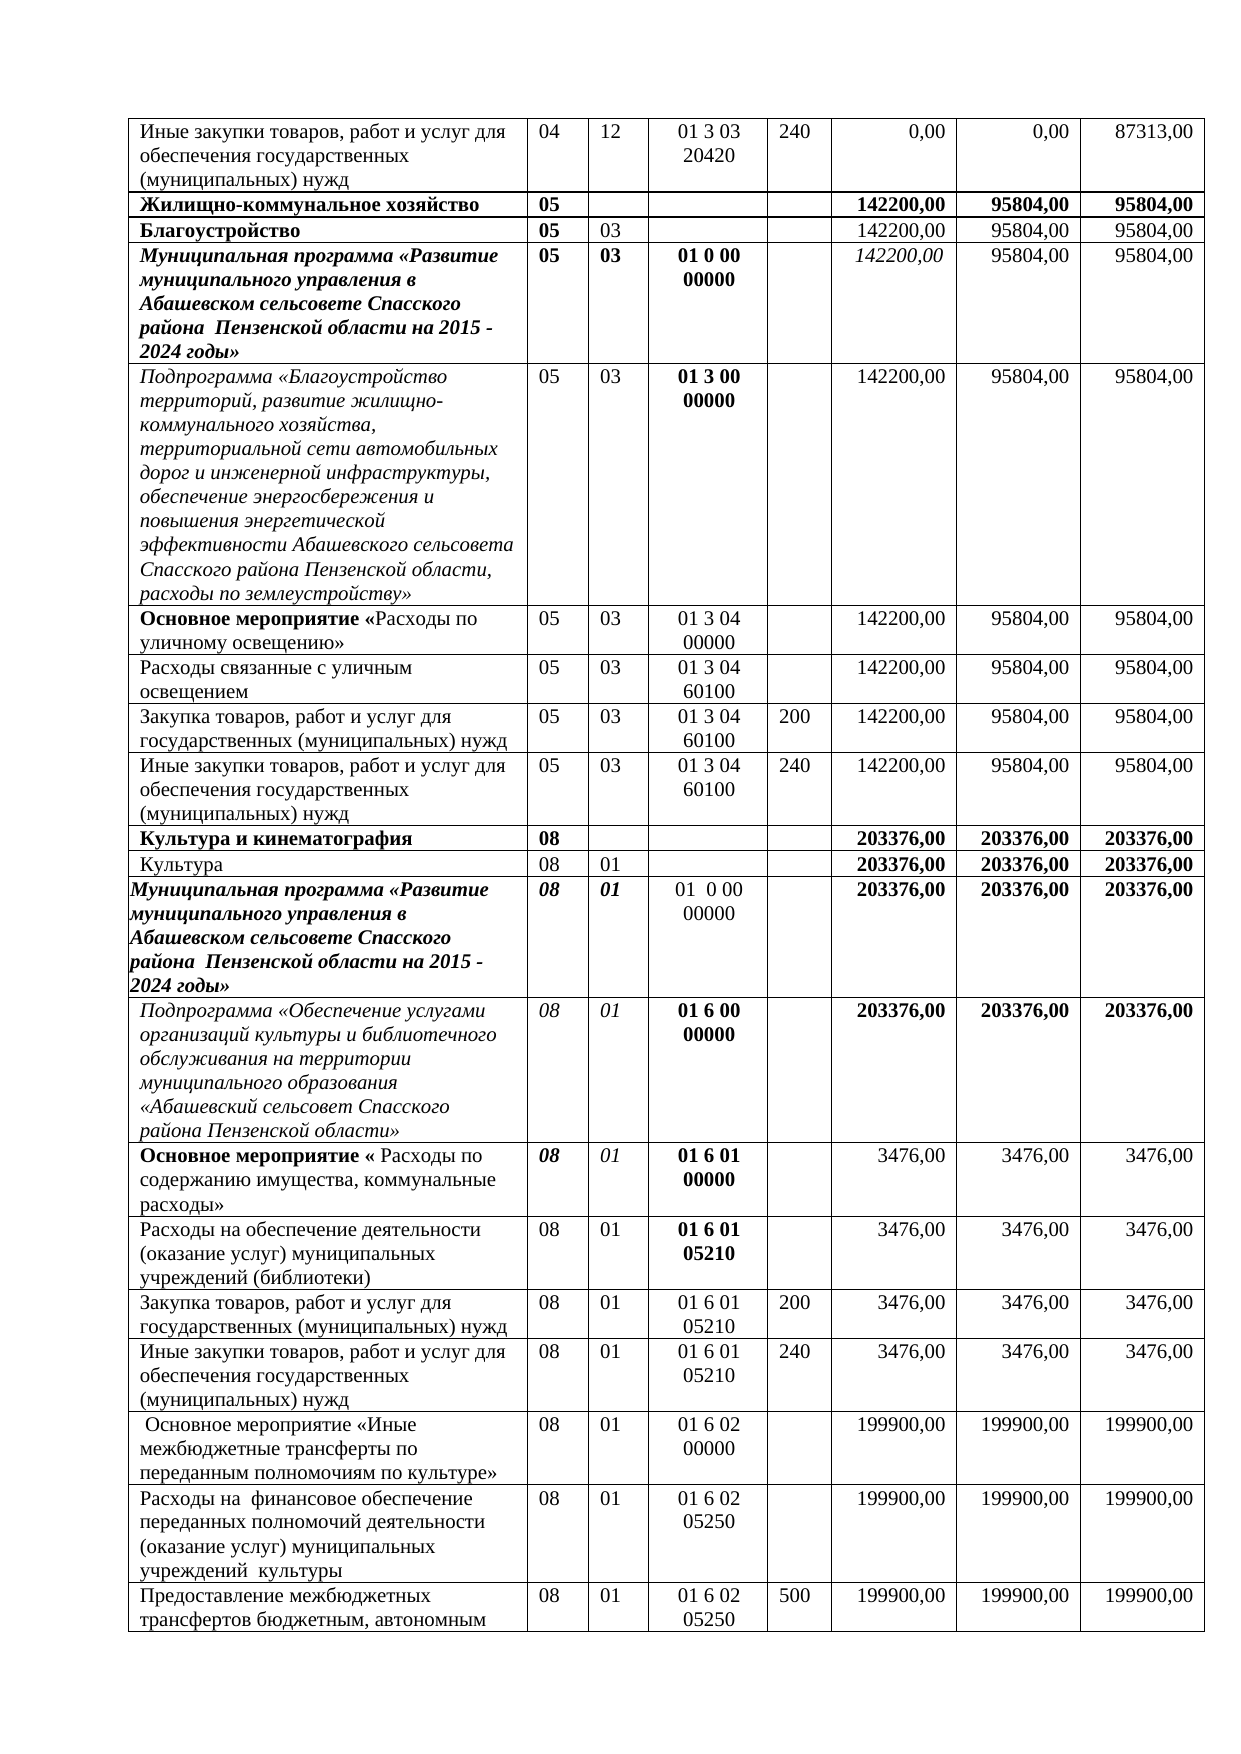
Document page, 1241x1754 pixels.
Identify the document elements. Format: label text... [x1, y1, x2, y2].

table_cell 03 [589, 218, 648, 242]
table_cell 01 3 03 20420 [649, 119, 767, 191]
table_cell 199900,00 [832, 1583, 956, 1631]
table_cell 08 [528, 877, 588, 997]
table_cell Культура и кинематография [129, 826, 527, 850]
table_cell 142200,00 [832, 243, 956, 363]
table_cell [649, 218, 767, 242]
table_cell 203376,00 [832, 998, 956, 1142]
table_cell [768, 1485, 831, 1582]
table_cell 142200,00 [832, 655, 956, 703]
table_cell Расходы на обеспечение деятельности (оказание услуг) муниципальных учреждений (библиотеки) [129, 1217, 527, 1289]
table_cell 08 [528, 1217, 588, 1289]
table_cell 240 [768, 753, 831, 825]
table_cell 142200,00 [832, 193, 956, 216]
table_cell 3476,00 [957, 1217, 1080, 1289]
table_cell 01 [589, 1290, 648, 1338]
table_cell 01 0 00 00000 [649, 243, 767, 363]
table_cell 142200,00 [832, 753, 956, 825]
table_cell Основное мероприятие « Расходы по содержанию имущества, коммунальные расходы» [129, 1143, 527, 1216]
table_cell 01 6 01 05210 [649, 1217, 767, 1289]
table_cell 01 [589, 877, 648, 997]
table_cell 87313,00 [1081, 119, 1204, 191]
table_cell 95804,00 [957, 193, 1080, 216]
table_cell 95804,00 [1081, 606, 1204, 654]
table_cell 203376,00 [957, 826, 1080, 850]
table_cell 01 3 04 60100 [649, 655, 767, 703]
table_cell [589, 193, 648, 216]
table_cell 01 6 00 00000 [649, 998, 767, 1142]
table_cell 08 [528, 1290, 588, 1338]
table_cell 03 [589, 606, 648, 654]
table_cell 01 3 04 00000 [649, 606, 767, 654]
table_cell 01 0 00 00000 [649, 877, 767, 997]
table_cell 3476,00 [832, 1290, 956, 1338]
table_cell Расходы на финансовое обеспечение переданных полномочий деятельности (оказание услуг) муниципальных учреждений культуры [129, 1485, 527, 1582]
table_cell 203376,00 [1081, 851, 1204, 876]
table_cell 01 6 02 05250 [649, 1583, 767, 1631]
table_cell 01 3 00 00000 [649, 364, 767, 604]
table_cell Расходы связанные с уличным освещением [129, 655, 527, 703]
table_cell 199900,00 [832, 1412, 956, 1484]
table_cell 01 6 02 00000 [649, 1412, 767, 1484]
table_cell [768, 826, 831, 850]
table_cell 95804,00 [957, 753, 1080, 825]
table_cell Основное мероприятие «Иные межбюджетные трансферты по переданным полномочиям по культуре» [129, 1412, 527, 1484]
table_cell 3476,00 [957, 1339, 1080, 1411]
table_cell 05 [528, 655, 588, 703]
table_cell [768, 851, 831, 876]
table_cell 200 [768, 1290, 831, 1338]
table_cell 500 [768, 1583, 831, 1631]
table_cell 200 [768, 704, 831, 752]
table_cell 04 [528, 119, 588, 191]
table_cell 142200,00 [832, 606, 956, 654]
table_cell 203376,00 [832, 877, 956, 997]
table_cell 3476,00 [957, 1290, 1080, 1338]
table_cell 05 [528, 704, 588, 752]
table_cell [768, 877, 831, 997]
table_cell 0,00 [832, 119, 956, 191]
table_cell 08 [528, 1339, 588, 1411]
table_cell [768, 364, 831, 604]
table_cell 3476,00 [832, 1339, 956, 1411]
table_cell 203376,00 [1081, 877, 1204, 997]
table_cell 03 [589, 704, 648, 752]
table_cell [768, 218, 831, 242]
table_cell 95804,00 [1081, 655, 1204, 703]
table_cell 199900,00 [957, 1485, 1080, 1582]
table_cell 199900,00 [957, 1412, 1080, 1484]
table_cell 01 [589, 1143, 648, 1216]
table_cell 05 [528, 218, 588, 242]
table_cell 05 [528, 753, 588, 825]
table_cell 01 3 04 60100 [649, 704, 767, 752]
table_cell [768, 606, 831, 654]
table_cell 0,00 [957, 119, 1080, 191]
table_cell 142200,00 [832, 364, 956, 604]
table_cell Основное мероприятие «Расходы по уличному освещению» [129, 606, 527, 654]
table_cell 3476,00 [832, 1143, 956, 1216]
table_cell Иные закупки товаров, работ и услуг для обеспечения государственных (муниципальных) нужд [129, 1339, 527, 1411]
table_cell 3476,00 [832, 1217, 956, 1289]
table_cell [649, 193, 767, 216]
table_cell 203376,00 [832, 851, 956, 876]
table_cell 95804,00 [957, 218, 1080, 242]
table_cell [768, 1412, 831, 1484]
table_cell 3476,00 [1081, 1339, 1204, 1411]
table_cell 01 6 01 05210 [649, 1290, 767, 1338]
table_cell 05 [528, 364, 588, 604]
table_cell [768, 1143, 831, 1216]
table_cell 01 6 02 05250 [649, 1485, 767, 1582]
table_cell 08 [528, 998, 588, 1142]
table_cell [768, 193, 831, 216]
table_cell 142200,00 [832, 704, 956, 752]
table_cell Муниципальная программа «Развитие муниципального управления в Абашевском сельсовете Спасского района Пензенской области на 2015 - 2024 годы» [129, 877, 527, 997]
table_cell 01 [589, 1485, 648, 1582]
table_cell 12 [589, 119, 648, 191]
table_cell 95804,00 [957, 655, 1080, 703]
table_cell 203376,00 [957, 998, 1080, 1142]
table_cell 199900,00 [957, 1583, 1080, 1631]
table_cell 08 [528, 851, 588, 876]
table_cell 05 [528, 193, 588, 216]
table_cell 08 [528, 1485, 588, 1582]
table_cell 142200,00 [832, 218, 956, 242]
table_cell 199900,00 [1081, 1583, 1204, 1631]
table_cell 01 [589, 998, 648, 1142]
table_cell 95804,00 [957, 704, 1080, 752]
table_cell 95804,00 [1081, 193, 1204, 216]
table_cell 199900,00 [1081, 1485, 1204, 1582]
table_cell 203376,00 [1081, 998, 1204, 1142]
table_cell 95804,00 [1081, 243, 1204, 363]
table_cell Закупка товаров, работ и услуг для государственных (муниципальных) нужд [129, 704, 527, 752]
table_cell 05 [528, 243, 588, 363]
table_cell 95804,00 [1081, 218, 1204, 242]
table_cell [649, 826, 767, 850]
table_cell 01 [589, 1583, 648, 1631]
table_cell [768, 243, 831, 363]
table_cell [589, 826, 648, 850]
table_cell Жилищно-коммунальное хозяйство [129, 193, 527, 216]
table_cell [768, 1217, 831, 1289]
table_cell 203376,00 [957, 851, 1080, 876]
table_cell 95804,00 [957, 606, 1080, 654]
table_cell 05 [528, 606, 588, 654]
table_cell [768, 655, 831, 703]
table_cell 01 [589, 1339, 648, 1411]
table_cell 95804,00 [1081, 704, 1204, 752]
table_cell 03 [589, 655, 648, 703]
table_cell Муниципальная программа «Развитие муниципального управления в Абашевском сельсовете Спасского района Пензенской области на 2015 - 2024 годы» [129, 243, 527, 363]
table_cell 08 [528, 1583, 588, 1631]
table_cell 01 6 01 00000 [649, 1143, 767, 1216]
table_cell 03 [589, 243, 648, 363]
table_cell 08 [528, 826, 588, 850]
table_cell 240 [768, 1339, 831, 1411]
table_cell Закупка товаров, работ и услуг для государственных (муниципальных) нужд [129, 1290, 527, 1338]
table_cell [649, 851, 767, 876]
table_cell 203376,00 [957, 877, 1080, 997]
table_cell [768, 998, 831, 1142]
table_cell 08 [528, 1412, 588, 1484]
table_cell 203376,00 [1081, 826, 1204, 850]
table_cell Иные закупки товаров, работ и услуг для обеспечения государственных (муниципальных) нужд [129, 753, 527, 825]
table_cell 199900,00 [832, 1485, 956, 1582]
table_cell Благоустройство [129, 218, 527, 242]
table_cell 01 [589, 1412, 648, 1484]
table_cell 3476,00 [957, 1143, 1080, 1216]
table_cell 01 [589, 851, 648, 876]
table_cell 01 6 01 05210 [649, 1339, 767, 1411]
table_cell 240 [768, 119, 831, 191]
table_cell Предоставление межбюджетных трансфертов бюджетным, автономным учреждениям и иным некоммерческим организациям [129, 1583, 527, 1631]
table_cell 3476,00 [1081, 1217, 1204, 1289]
table_cell 01 3 04 60100 [649, 753, 767, 825]
table_cell 95804,00 [1081, 364, 1204, 604]
table_cell 3476,00 [1081, 1290, 1204, 1338]
table_cell Иные закупки товаров, работ и услуг для обеспечения государственных (муниципальных) нужд [129, 119, 527, 191]
table_cell Культура [129, 851, 527, 876]
table_cell 3476,00 [1081, 1143, 1204, 1216]
table_cell 95804,00 [957, 243, 1080, 363]
table_cell 08 [528, 1143, 588, 1216]
table_cell 95804,00 [1081, 753, 1204, 825]
table_cell 03 [589, 753, 648, 825]
table_cell 95804,00 [957, 364, 1080, 604]
table_cell 01 [589, 1217, 648, 1289]
table_cell 03 [589, 364, 648, 604]
table_cell 203376,00 [832, 826, 956, 850]
table_cell Подпрограмма «Обеспечение услугами организаций культуры и библиотечного обслуживания на территории муниципального образования «Абашевский сельсовет Спасского района Пензенской области» [129, 998, 527, 1142]
table_cell 199900,00 [1081, 1412, 1204, 1484]
